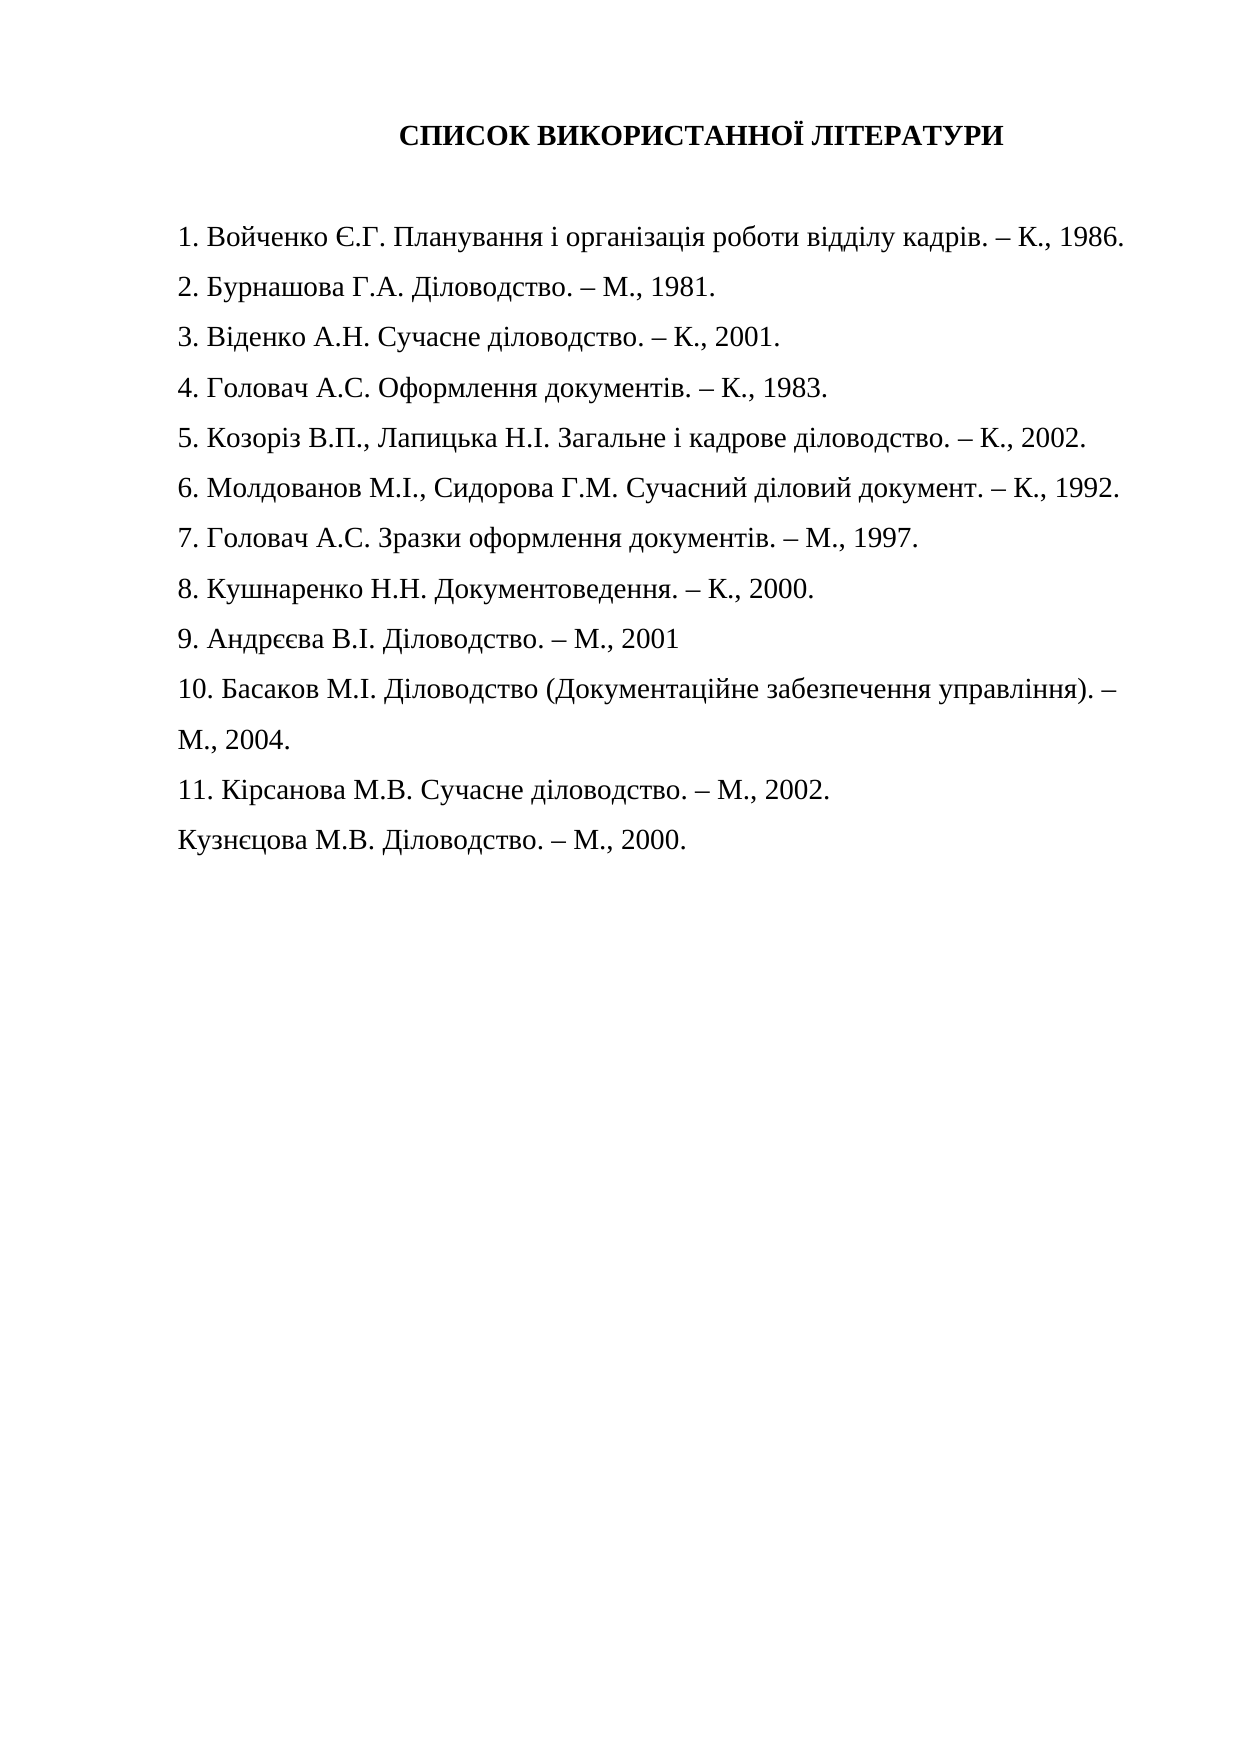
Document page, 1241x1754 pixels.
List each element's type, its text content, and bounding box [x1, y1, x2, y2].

text 6. Молдованов М.І., Сидорова Г.М. Сучасний діловий документ. – К., 1992. [177, 470, 1152, 504]
text 9. Андрєєва В.І. Діловодство. – М., 2001 [177, 621, 1152, 655]
text 1. Войченко Є.Г. Планування і організація роботи відділу кадрів. – К., 1986. [177, 219, 1152, 252]
text 7. Головач А.С. Зразки оформлення документів. – М., 1997. [177, 521, 1152, 554]
text 2. Бурнашова Г.А. Діловодство. – М., 1981. [177, 269, 1152, 303]
text СПИСОК ВИКОРИСТАННОЇ ЛІТЕРАТУРИ [177, 118, 1152, 152]
text 10. Басаков М.І. Діловодство (Документаційне забезпечення управління). – М., 2004. [177, 672, 1152, 755]
text 3. Віденко А.Н. Сучасне діловодство. – К., 2001. [177, 319, 1152, 353]
text Кузнєцова М.В. Діловодство. – М., 2000. [177, 822, 1152, 856]
text 5. Козоріз В.П., Лапицька Н.І. Загальне і кадрове діловодство. – К., 2002. [177, 420, 1152, 453]
text 4. Головач А.С. Оформлення документів. – К., 1983. [177, 370, 1152, 403]
text 8. Кушнаренко Н.Н. Документоведення. – К., 2000. [177, 571, 1152, 604]
text 11. Кірсанова М.В. Сучасне діловодство. – М., 2002. [177, 772, 1152, 806]
